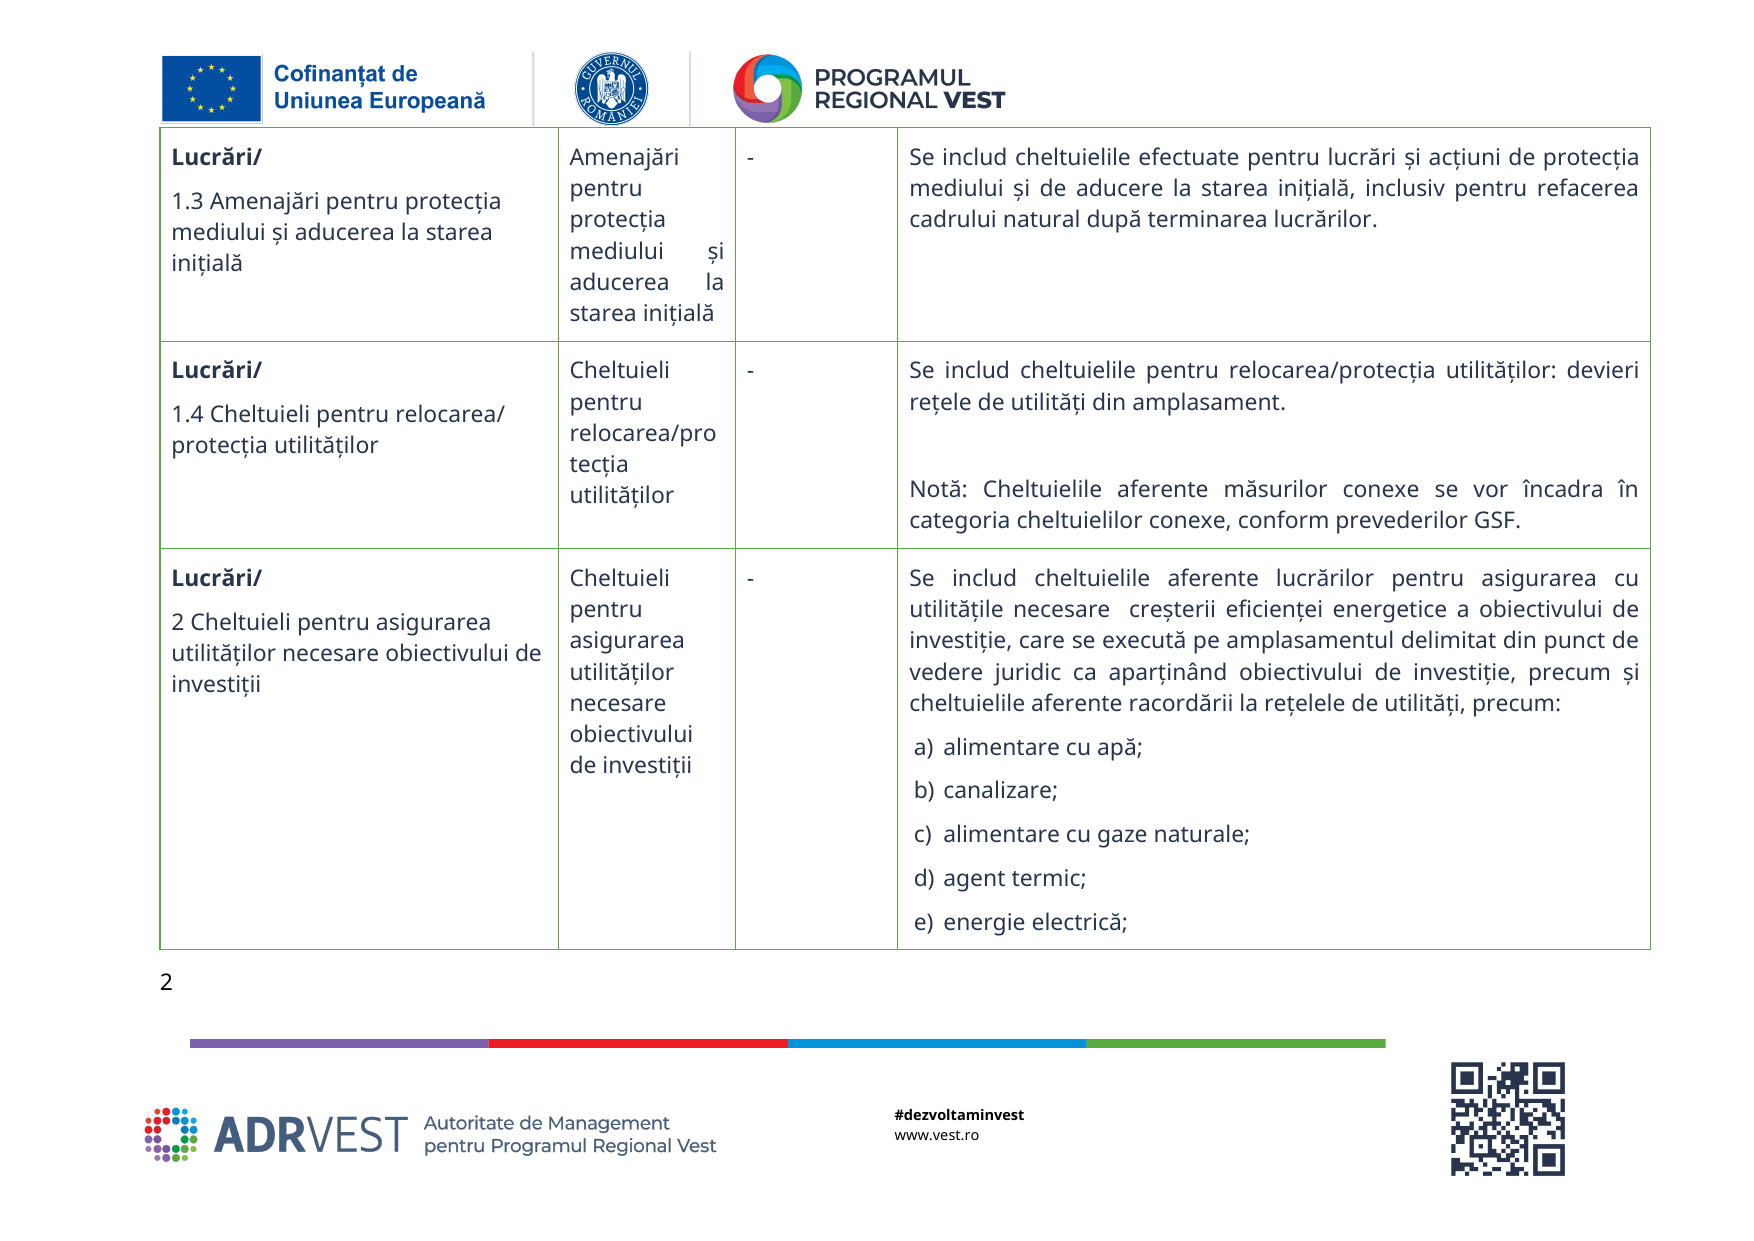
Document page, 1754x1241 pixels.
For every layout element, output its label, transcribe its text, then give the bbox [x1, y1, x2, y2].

table_cell Se includ cheltuielile efectuate pentru lucrări şi acţiuni de protecţia mediului și de aducere la starea inițială, inclusiv pentru refacerea cadrului natural după terminarea lucrărilor. [898, 128, 1650, 341]
table_cell Lucrări/ 2 Cheltuieli pentru asigurarea utilităților necesare obiectivului de investiții [161, 549, 558, 949]
picture [109, 1039, 787, 1048]
table_cell Cheltuieli pentru relocarea/protecția utilităților [559, 342, 735, 548]
table_cell - [736, 128, 897, 341]
table_cell Lucrări/ 1.4 Cheltuieli pentru relocarea/ protecția utilităților [161, 342, 558, 548]
picture [133, 1104, 723, 1166]
table_cell - [736, 342, 897, 548]
table_cell Lucrări/ 1.3 Amenajări pentru protecţia mediului şi aducerea la starea iniţială [161, 128, 558, 341]
picture [1087, 1039, 1466, 1048]
table_cell Amenajări pentru protecţia mediului şi aducerea la starea iniţială [559, 128, 735, 341]
table_cell Se includ cheltuielile pentru relocarea/protecţia utilităţilor: devieri reţele de utilităţi din amplasament. Notă: Cheltuielile aferente măsurilor conexe se vor încadra în categoria cheltuielilor conexe, conform prevederilor GSF. [898, 342, 1650, 548]
table_cell - [736, 549, 897, 949]
table_cell Cheltuieli pentru asigurarea utilităților necesare obiectivului de investiții [559, 549, 735, 949]
picture [160, 51, 1006, 126]
picture [1442, 1053, 1574, 1185]
